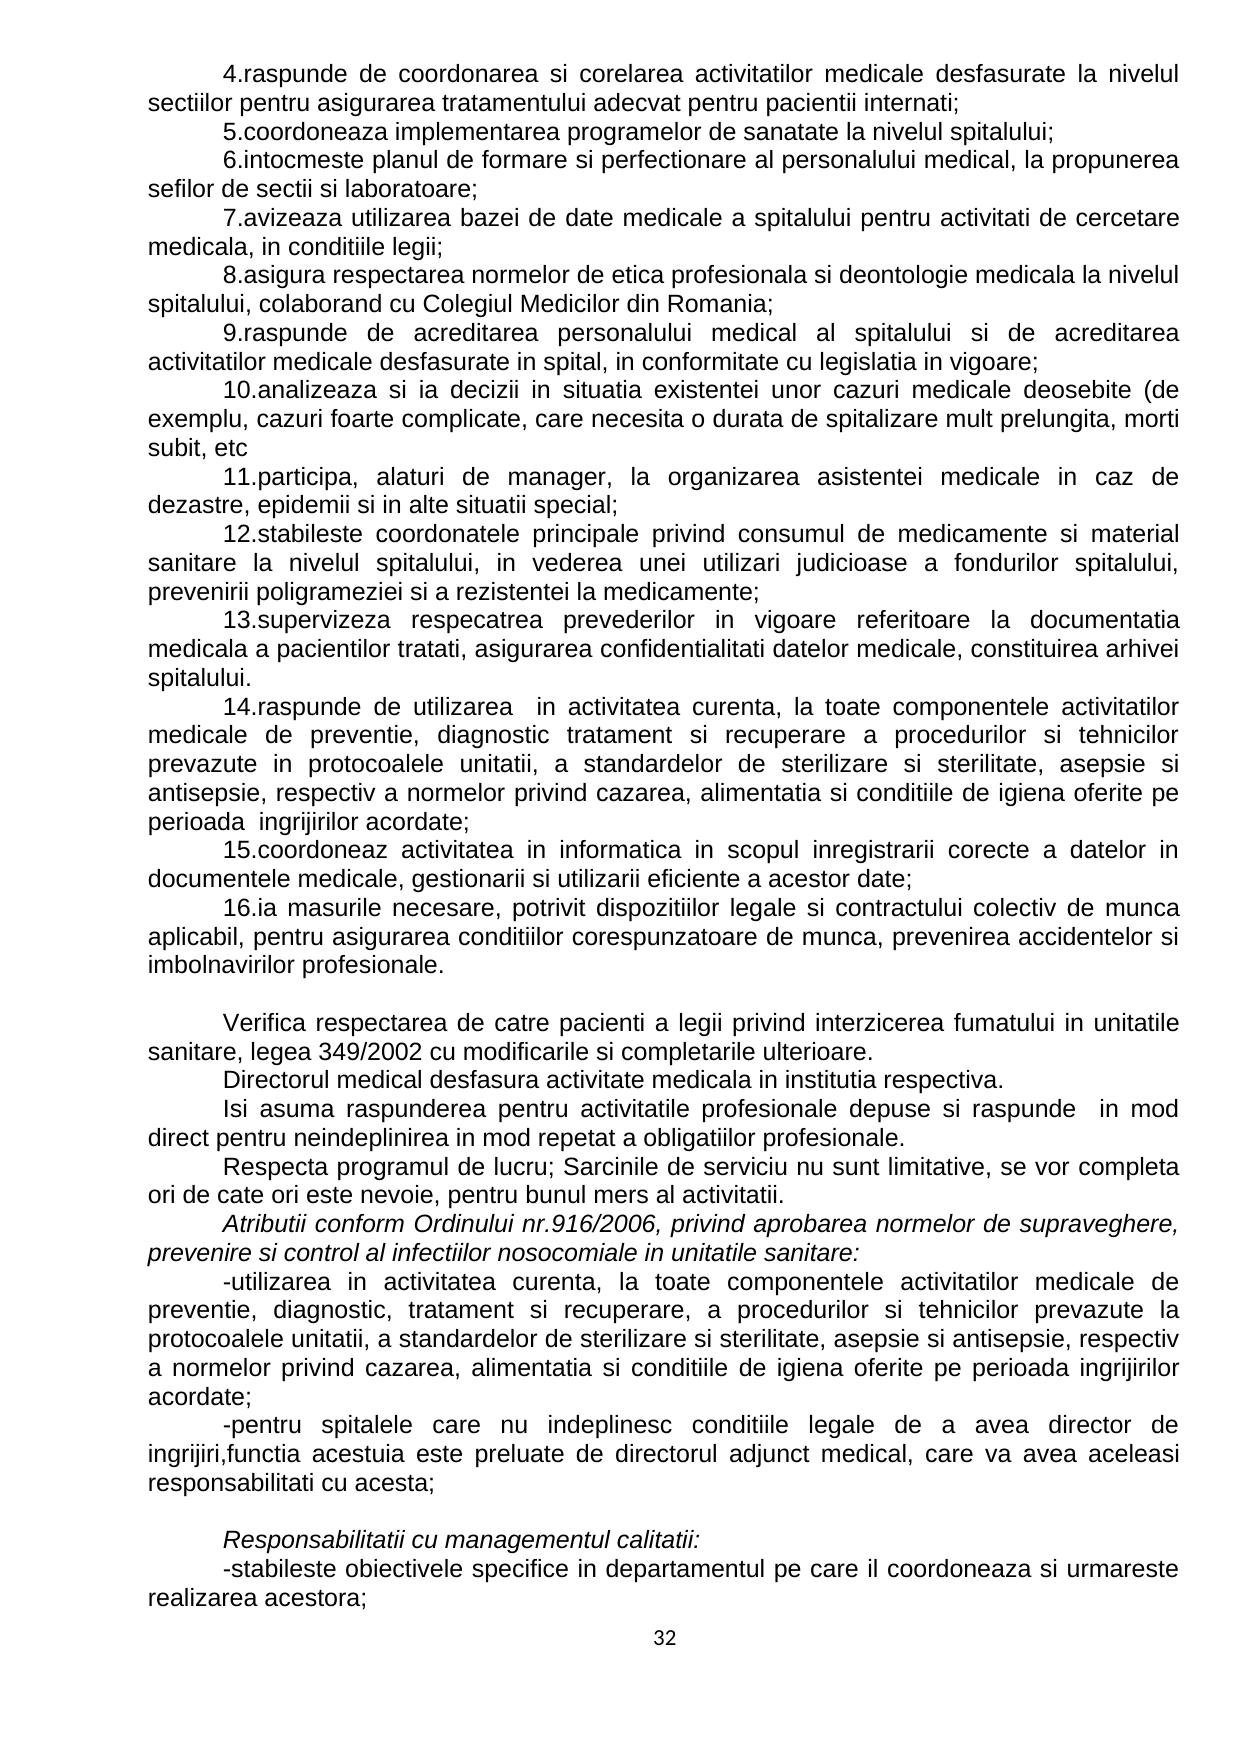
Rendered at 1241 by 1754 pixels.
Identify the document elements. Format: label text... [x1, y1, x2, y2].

text 7.avizeaza utilizarea bazei de date medicale a spitalului pentru activitati de cercetare medicala, in conditiile legii; [148, 203, 1181, 260]
text 10.analizeaza si ia decizii in situatia existentei unor cazuri medicale deosebite (de exemplu, cazuri foarte complicate, care necesita o durata de spitalizare mult prelungita, morti subit, etc [148, 375, 1181, 462]
text 9.raspunde de acreditarea personalului medical al spitalului si de acreditarea activitatilor medicale desfasurate in spital, in conformitate cu legislatia in vigoare; [148, 318, 1181, 375]
text -pentru spitalele care nu indeplinesc conditiile legale de a avea director de ingrijiri,functia acestuia este preluate de directorul adjunct medical, care va avea aceleasi responsabilitati cu acesta; [148, 1410, 1181, 1497]
text 11.participa, alaturi de manager, la organizarea asistentei medicale in caz de dezastre, epidemii si in alte situatii special; [148, 462, 1181, 519]
text 4.raspunde de coordonarea si corelarea activitatilor medicale desfasurate la nivelul sectiilor pentru asigurarea tratamentului adecvat pentru pacientii internati; [148, 59, 1181, 117]
text 16.ia masurile necesare, potrivit dispozitiilor legale si contractului colectiv de munca aplicabil, pentru asigurarea conditiilor corespunzatoare de munca, prevenirea accidentelor si imbolnavirilor profesionale. [148, 893, 1181, 979]
text Responsabilitatii cu managementul calitatii: [148, 1525, 1181, 1554]
text -stabileste obiectivele specifice in departamentul pe care il coordoneaza si urmareste realizarea acestora; [148, 1554, 1181, 1612]
text 6.intocmeste planul de formare si perfectionare al personalului medical, la propunerea sefilor de sectii si laboratoare; [148, 145, 1181, 203]
text 8.asigura respectarea normelor de etica profesionala si deontologie medicala la nivelul spitalului, colaborand cu Colegiul Medicilor din Romania; [148, 260, 1181, 318]
text 15.coordoneaz activitatea in informatica in scopul inregistrarii corecte a datelor in documentele medicale, gestionarii si utilizarii eficiente a acestor date; [148, 835, 1181, 893]
text Verifica respectarea de catre pacienti a legii privind interzicerea fumatului in unitatile sanitare, legea 349/2002 cu modificarile si completarile ulterioare. [148, 1008, 1181, 1065]
text -utilizarea in activitatea curenta, la toate componentele activitatilor medicale de preventie, diagnostic, tratament si recuperare, a procedurilor si tehnicilor prevazute la protocoalele unitatii, a standardelor de sterilizare si sterilitate, asepsie si antisepsie, respectiv a normelor privind cazarea, alimentatia si conditiile de igiena oferite pe perioada ingrijirilor acordate; [148, 1267, 1181, 1410]
text 14.raspunde de utilizarea in activitatea curenta, la toate componentele activitatilor medicale de preventie, diagnostic tratament si recuperare a procedurilor si tehnicilor prevazute in protocoalele unitatii, a standardelor de sterilizare si sterilitate, asepsie si antisepsie, respectiv a normelor privind cazarea, alimentatia si conditiile de igiena oferite pe perioada ingrijirilor acordate; [148, 692, 1181, 835]
text Atributii conform Ordinului nr.916/2006, privind aprobarea normelor de supraveghere, prevenire si control al infectiilor nosocomiale in unitatile sanitare: [148, 1209, 1181, 1267]
text 5.coordoneaza implementarea programelor de sanatate la nivelul spitalului; [148, 117, 1181, 145]
text Isi asuma raspunderea pentru activitatile profesionale depuse si raspunde in mod direct pentru neindeplinirea in mod repetat a obligatiilor profesionale. [148, 1094, 1181, 1152]
text 12.stabileste coordonatele principale privind consumul de medicamente si material sanitare la nivelul spitalului, in vederea unei utilizari judicioase a fondurilor spitalului, prevenirii poligrameziei si a rezistentei la medicamente; [148, 519, 1181, 605]
text Respecta programul de lucru; Sarcinile de serviciu nu sunt limitative, se vor completa ori de cate ori este nevoie, pentru bunul mers al activitatii. [148, 1152, 1181, 1209]
text 13.supervizeza respecatrea prevederilor in vigoare referitoare la documentatia medicala a pacientilor tratati, asigurarea confidentialitati datelor medicale, constituirea arhivei spitalului. [148, 605, 1181, 692]
text Directorul medical desfasura activitate medicala in institutia respectiva. [148, 1065, 1181, 1094]
